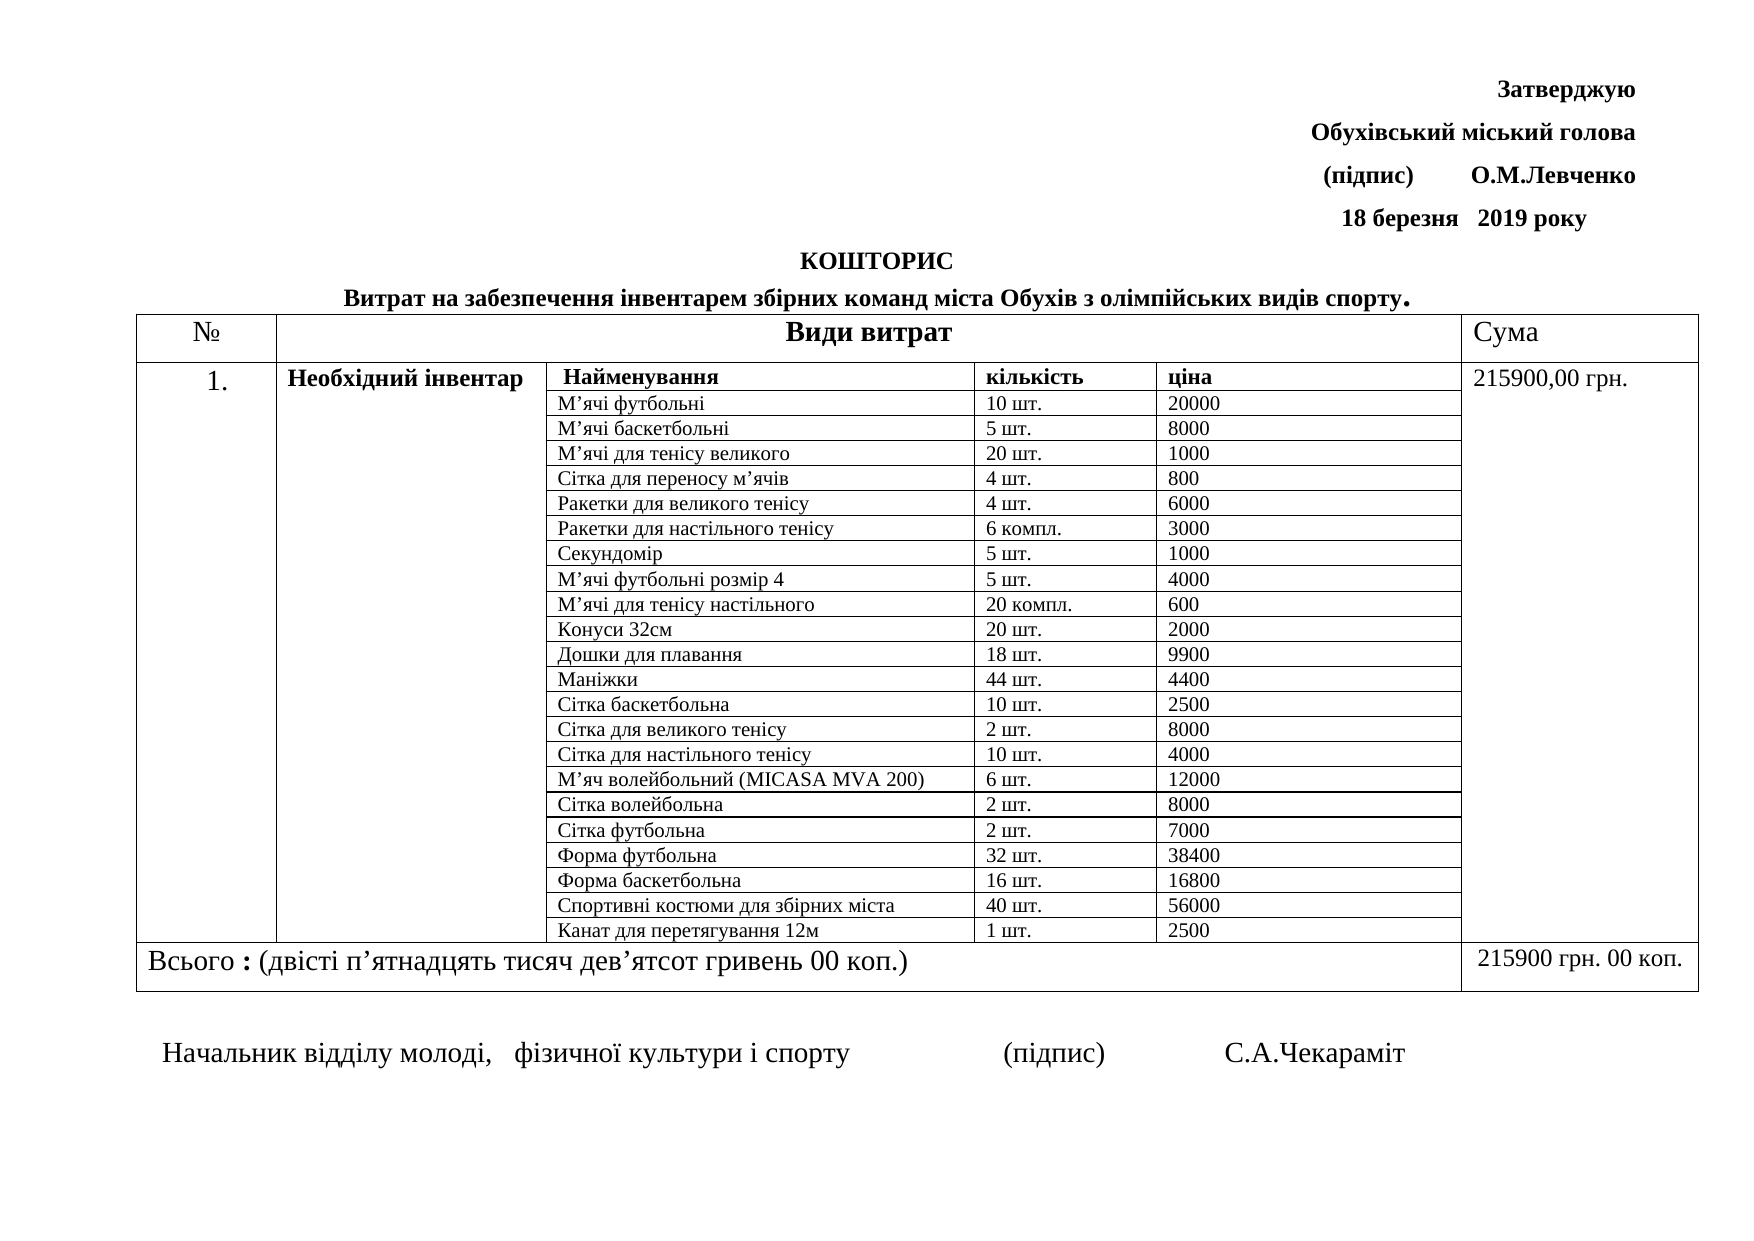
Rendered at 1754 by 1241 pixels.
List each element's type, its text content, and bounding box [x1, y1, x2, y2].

table_cell 2000 [1157, 617, 1461, 641]
table_cell 20000 [1157, 391, 1461, 415]
table_cell Конуси 32см [547, 617, 974, 641]
table_cell 215900,00 грн. [1462, 363, 1698, 942]
table_cell 600 [1157, 592, 1461, 616]
table_cell Форма футбольна [547, 843, 974, 867]
table_cell 5 шт. [975, 541, 1156, 565]
text Начальник відділу молоді, фізичної культури і спорту (підпис) С.А.Чекараміт [118, 1035, 1636, 1068]
text (підпис) О.М.Левченко [1224, 160, 1636, 189]
table_cell 8000 [1157, 717, 1461, 741]
table_cell 10 шт. [975, 692, 1156, 716]
table_cell Канат для перетягування 12м [547, 918, 974, 942]
table_cell 16800 [1157, 868, 1461, 892]
table_cell Сітка для переносу м’ячів [547, 466, 974, 490]
table_cell Маніжки [547, 667, 974, 691]
table_cell 2500 [1157, 918, 1461, 942]
table_cell М’ячі для тенісу настільного [547, 592, 974, 616]
text 18 березня 2019 року [1077, 203, 1636, 232]
table_cell Сітка футбольна [547, 818, 974, 842]
table_cell 4 шт. [975, 466, 1156, 490]
table_cell 20 шт. [975, 441, 1156, 465]
table_cell кількість [975, 363, 1156, 390]
table_header Види витрат [277, 315, 1461, 362]
table_cell 40 шт. [975, 893, 1156, 917]
table_cell 2 шт. [975, 793, 1156, 816]
table_cell 800 [1157, 466, 1461, 490]
table_cell 18 шт. [975, 642, 1156, 666]
table_cell М’ячі футбольні [547, 391, 974, 415]
table_cell ціна [1157, 363, 1461, 390]
table_cell Секундомір [547, 541, 974, 565]
text Обухівський міський голова [118, 117, 1636, 146]
table_cell 20 шт. [975, 617, 1156, 641]
table_cell М’ячі футбольні розмір 4 [547, 566, 974, 591]
table_cell Найменування [547, 363, 974, 390]
table_cell М’яч волейбольний (MICASA MVA 200) [547, 767, 974, 791]
table_cell 10 шт. [975, 391, 1156, 415]
table_cell 6 компл. [975, 516, 1156, 540]
table_header Сума [1462, 315, 1698, 362]
text КОШТОРИС [118, 246, 1636, 275]
table_cell 9900 [1157, 642, 1461, 666]
table_cell 5 шт. [975, 416, 1156, 440]
table_cell 4000 [1157, 742, 1461, 766]
table_cell 1000 [1157, 541, 1461, 565]
table_cell 8000 [1157, 416, 1461, 440]
table_cell 20 компл. [975, 592, 1156, 616]
table_cell 44 шт. [975, 667, 1156, 691]
table_cell Всього : (двісті п’ятнадцять тисяч дев’ятсот гривень 00 коп.) [137, 943, 1461, 991]
table_cell Ракетки для великого тенісу [547, 491, 974, 515]
table_cell Спортивні костюми для збірних міста [547, 893, 974, 917]
table_cell 56000 [1157, 893, 1461, 917]
table_cell 2 шт. [975, 717, 1156, 741]
table_cell Сітка для великого тенісу [547, 717, 974, 741]
text Затверджую [118, 74, 1636, 103]
table_cell 1000 [1157, 441, 1461, 465]
table_cell Сітка волейбольна [547, 793, 974, 816]
table_cell 4 шт. [975, 491, 1156, 515]
table_cell 5 шт. [975, 566, 1156, 591]
table_cell 6 шт. [975, 767, 1156, 791]
table_cell 215900 грн. 00 коп. [1462, 943, 1698, 991]
table_cell Необхідний інвентар [277, 363, 546, 942]
table_cell 2 шт. [975, 818, 1156, 842]
table_cell 32 шт. [975, 843, 1156, 867]
table_cell 1 шт. [975, 918, 1156, 942]
table_cell Форма баскетбольна [547, 868, 974, 892]
table_cell Дошки для плавання [547, 642, 974, 666]
table_cell 8000 [1157, 793, 1461, 816]
table_cell Сітка для настільного тенісу [547, 742, 974, 766]
table_header № [137, 315, 276, 362]
table_cell Сітка баскетбольна [547, 692, 974, 716]
table_cell 7000 [1157, 818, 1461, 842]
table_cell 38400 [1157, 843, 1461, 867]
table_cell 16 шт. [975, 868, 1156, 892]
table_cell 6000 [1157, 491, 1461, 515]
text Витрат на забезпечення інвентарем збірних команд міста Обухів з олімпійських видів спорту. [118, 275, 1636, 313]
table_cell [137, 363, 276, 942]
table_cell Ракетки для настільного тенісу [547, 516, 974, 540]
table_cell 4400 [1157, 667, 1461, 691]
table_cell М’ячі баскетбольні [547, 416, 974, 440]
table_cell 3000 [1157, 516, 1461, 540]
table_cell 4000 [1157, 566, 1461, 591]
table_cell 12000 [1157, 767, 1461, 791]
table_cell 2500 [1157, 692, 1461, 716]
table_cell М’ячі для тенісу великого [547, 441, 974, 465]
table_cell 10 шт. [975, 742, 1156, 766]
